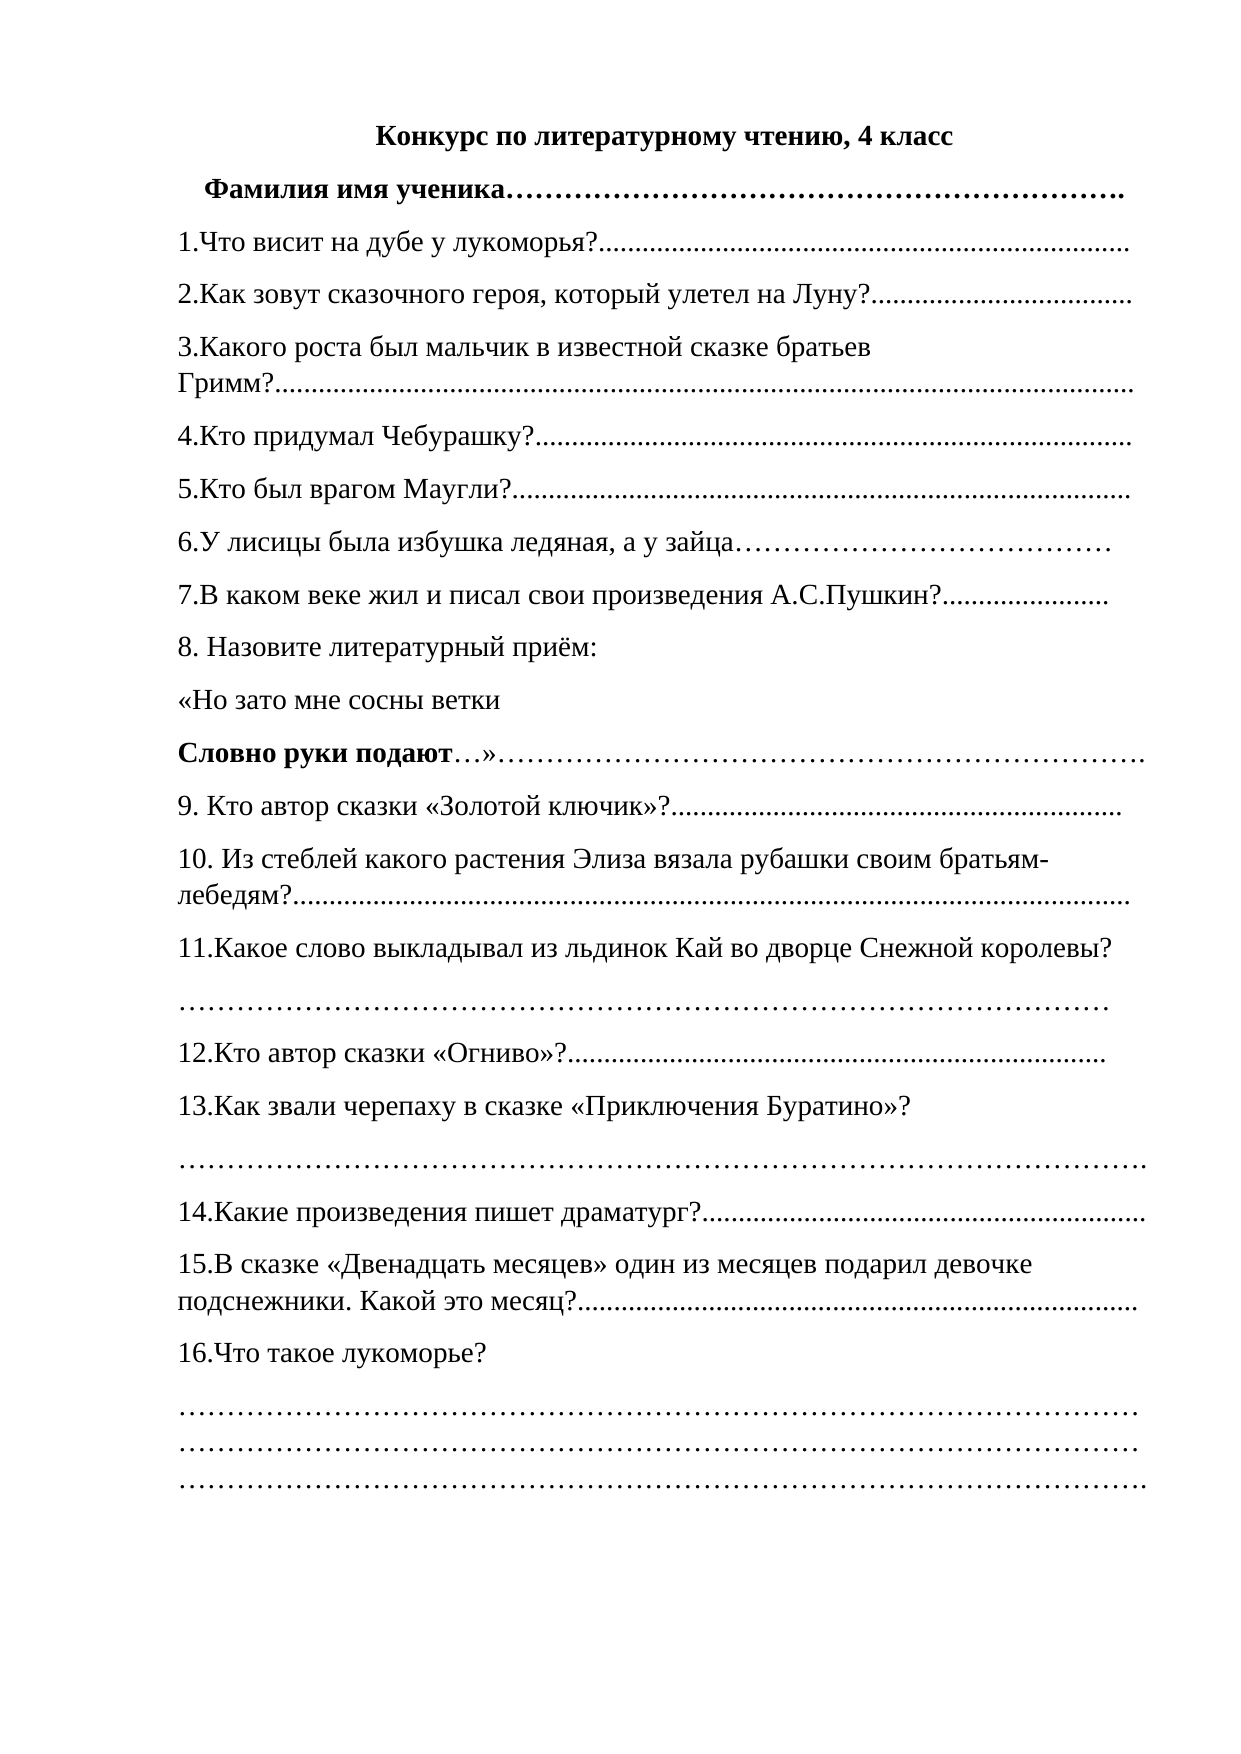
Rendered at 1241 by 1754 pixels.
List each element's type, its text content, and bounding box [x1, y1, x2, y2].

text 1.Что висит на дубе у лукоморья?......................................................................... [177, 224, 1152, 257]
text 7.В каком веке жил и писал свои произведения А.С.Пушкин?....................... [177, 577, 1152, 610]
text 15.В сказке «Двенадцать месяцев» один из месяцев подарил девочке подснежники. Какой это месяц?............................................................................. [177, 1247, 1152, 1316]
text ………………………………………………………………………………………. [177, 1141, 1152, 1174]
text 14.Какие произведения пишет драматург?............................................................. [177, 1194, 1152, 1227]
text 3.Какого роста был мальчик в известной сказке братьев Гримм?...................................................................................................................... [177, 329, 1152, 399]
text Конкурс по литературному чтению, 4 класс [177, 118, 1152, 152]
text «Но зато мне сосны ветки [177, 682, 1152, 716]
text Словно руки подают…»…………………………………………………………. [177, 735, 1152, 769]
text ………………………………………………………………………………………………………………………………………………………………………………………………………………………………………………………………………. [177, 1388, 1152, 1494]
text 2.Как зовут сказочного героя, который улетел на Луну?.................................... [177, 277, 1152, 310]
text 9. Кто автор сказки «Золотой ключик»?.............................................................. [177, 788, 1152, 822]
text 10. Из стеблей какого растения Элиза вязала рубашки своим братьям-лебедям?................................................................................................................... [177, 841, 1152, 911]
text 12.Кто автор сказки «Огниво»?.......................................................................... [177, 1035, 1152, 1069]
text Фамилия имя ученика………………………………………………………. [177, 171, 1152, 204]
text 6.У лисицы была избушка ледяная, а у зайца………………………………… [177, 524, 1152, 557]
text 13.Как звали черепаху в сказке «Приключения Буратино»? [177, 1088, 1152, 1122]
text 4.Кто придумал Чебурашку?.................................................................................. [177, 418, 1152, 452]
text 11.Какое слово выкладывал из льдинок Кай во дворце Снежной королевы? [177, 930, 1152, 963]
text 8. Назовите литературный приём: [177, 629, 1152, 663]
text 5.Кто был врагом Маугли?..................................................................................... [177, 471, 1152, 505]
text …………………………………………………………………………………… [177, 983, 1152, 1016]
text 16.Что такое лукоморье? [177, 1336, 1152, 1369]
